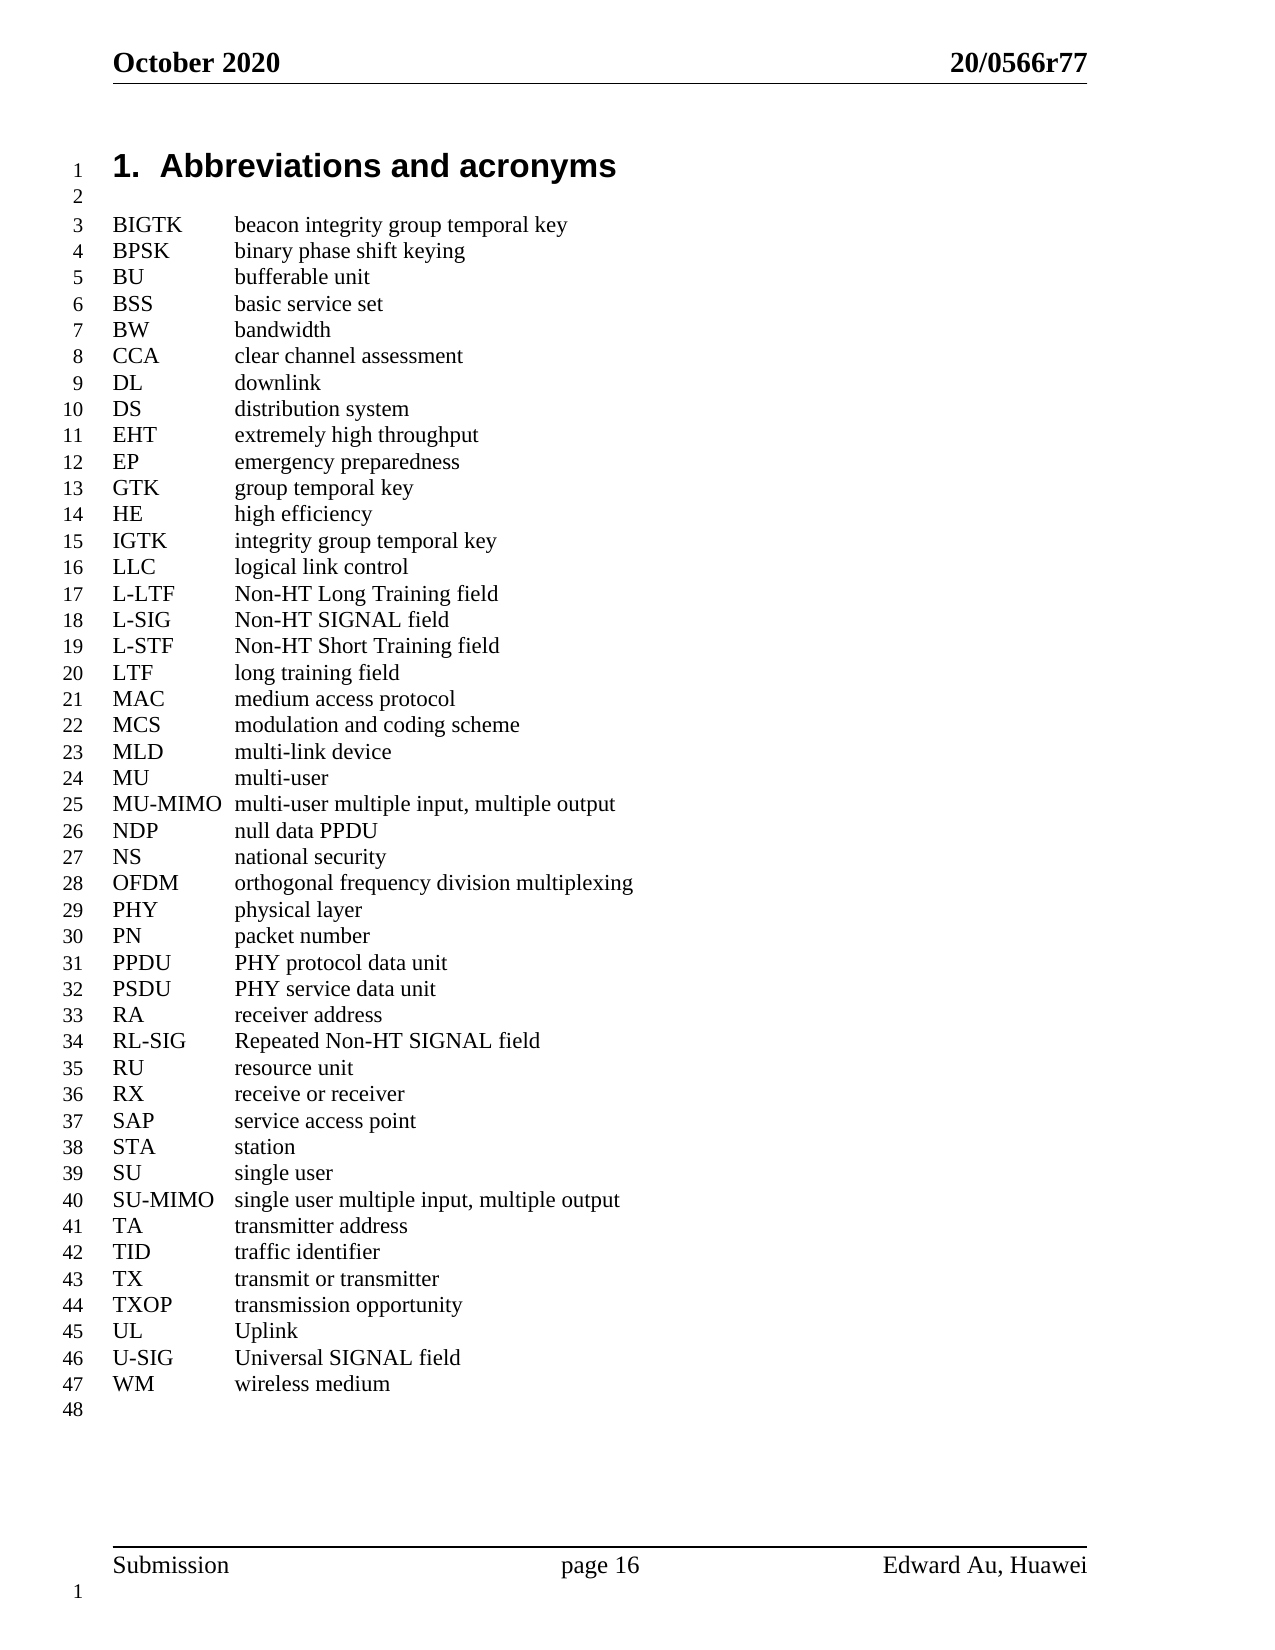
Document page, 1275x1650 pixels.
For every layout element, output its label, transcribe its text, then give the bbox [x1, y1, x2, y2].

text RU resource unit [112, 1054, 1087, 1080]
text TA transmitter address [112, 1212, 1087, 1238]
text RL-SIG Repeated Non-HT SIGNAL field [112, 1028, 1087, 1054]
text RA receiver address [112, 1001, 1087, 1028]
text L-LTF Non-HT Long Training field [112, 579, 1087, 606]
text PHY physical layer [112, 896, 1087, 922]
text NS national security [112, 843, 1087, 869]
text NDP null data PPDU [112, 817, 1087, 843]
text LTF long training field [112, 659, 1087, 685]
text U-SIG Universal SIGNAL field [112, 1344, 1087, 1370]
text GTK group temporal key [112, 474, 1087, 501]
text RX receive or receiver [112, 1080, 1087, 1107]
text UL Uplink [112, 1317, 1087, 1344]
text CCA clear channel assessment [112, 342, 1087, 369]
text MCS modulation and coding scheme [112, 711, 1087, 738]
text PPDU PHY protocol data unit [112, 948, 1087, 975]
text STA station [112, 1133, 1087, 1159]
text OFDM orthogonal frequency division multiplexing [112, 869, 1087, 896]
text MU multi-user [112, 764, 1087, 790]
text MAC medium access protocol [112, 685, 1087, 711]
text SU single user [112, 1159, 1087, 1186]
text L-STF Non-HT Short Training field [112, 632, 1087, 659]
text MU-MIMO multi-user multiple input, multiple output [112, 790, 1087, 817]
text TID traffic identifier [112, 1238, 1087, 1265]
text BSS basic service set [112, 290, 1087, 316]
text BIGTK beacon integrity group temporal key [112, 211, 1087, 237]
text BU bufferable unit [112, 263, 1087, 290]
text EP emergency preparedness [112, 448, 1087, 474]
text DL downlink [112, 369, 1087, 395]
text BPSK binary phase shift keying [112, 237, 1087, 263]
text PSDU PHY service data unit [112, 975, 1087, 1001]
text SU-MIMO single user multiple input, multiple output [112, 1186, 1087, 1212]
text LLC logical link control [112, 553, 1087, 579]
text TXOP transmission opportunity [112, 1291, 1087, 1317]
text EHT extremely high throughput [112, 421, 1087, 448]
text SAP service access point [112, 1107, 1087, 1133]
text L-SIG Non-HT SIGNAL field [112, 606, 1087, 632]
text DS distribution system [112, 395, 1087, 421]
text TX transmit or transmitter [112, 1265, 1087, 1291]
text IGTK integrity group temporal key [112, 527, 1087, 553]
subtitle Abbreviations and acronyms [112, 146, 1087, 184]
text MLD multi-link device [112, 738, 1087, 764]
text HE high efficiency [112, 501, 1087, 527]
text WM wireless medium [112, 1370, 1087, 1397]
text PN packet number [112, 922, 1087, 948]
text BW bandwidth [112, 316, 1087, 342]
